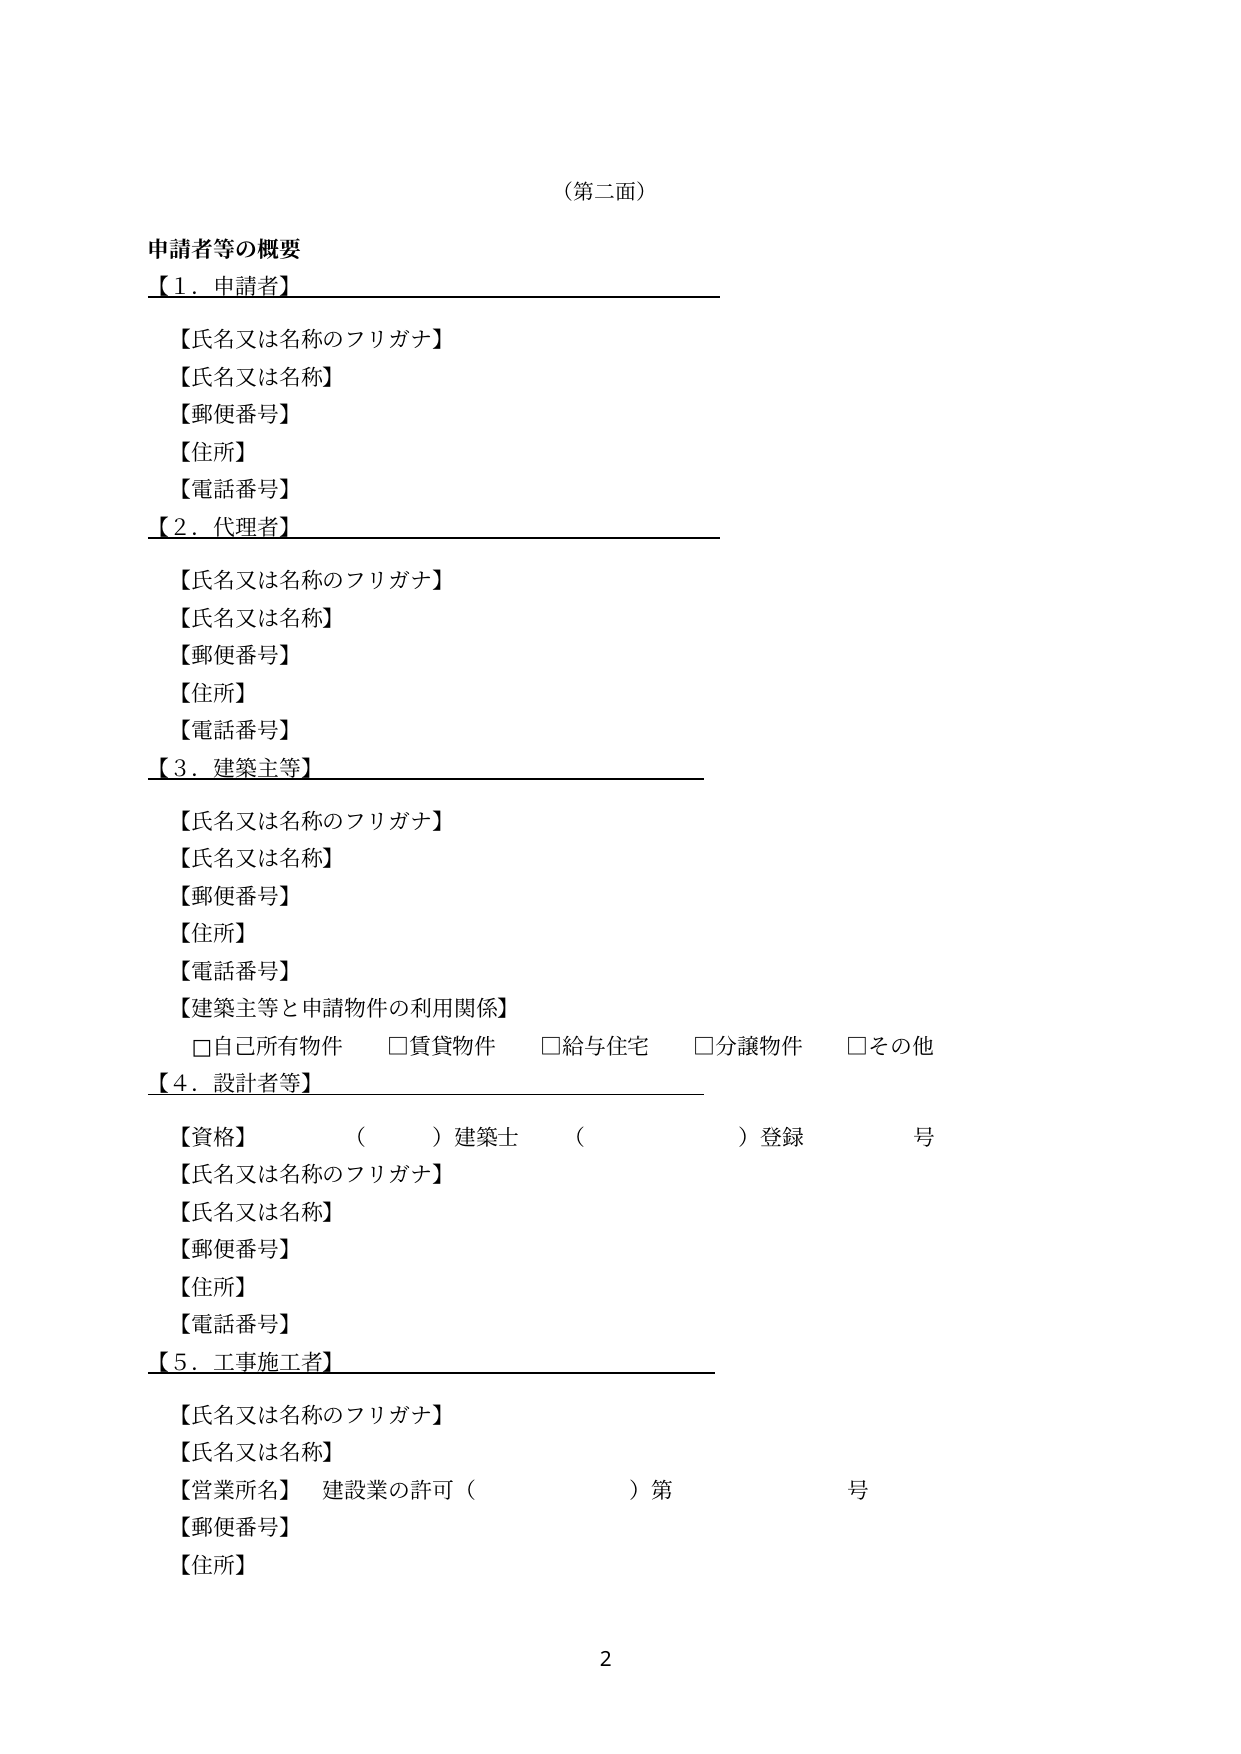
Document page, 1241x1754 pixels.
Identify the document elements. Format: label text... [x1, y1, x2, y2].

text 【氏名又は名称のフリガナ】 [148, 801, 1063, 839]
text 【３．建築主等】 [148, 748, 1063, 785]
text 【住所】 [148, 673, 1063, 710]
text 【建築主等と申請物件の利用関係】 [169, 989, 1063, 1026]
text 【４．設計者等】 [148, 1064, 1063, 1101]
text 【郵便番号】 [169, 1508, 1063, 1545]
text 【氏名又は名称】 [148, 1192, 1063, 1229]
text 【資格】 （ ）建築士 （ ）登録 号 [148, 1117, 1063, 1154]
text □自己所有物件 □賃貸物件 □給与住宅 □分譲物件 □その他 [169, 1026, 1063, 1064]
text 【２．代理者】 [148, 507, 1063, 545]
text 【電話番号】 [148, 710, 1063, 748]
text 【１．申請者】 [148, 266, 1063, 304]
text 【郵便番号】 [148, 1229, 1063, 1267]
text 【電話番号】 [148, 470, 1063, 507]
text 【住所】 [169, 1545, 1063, 1583]
text 【氏名又は名称】 [148, 357, 1063, 395]
text 申請者等の概要 [148, 229, 1063, 266]
text 【郵便番号】 [148, 635, 1063, 673]
text 【氏名又は名称】 [169, 1433, 1063, 1470]
text 【住所】 [148, 914, 1063, 951]
text 【郵便番号】 [148, 395, 1063, 432]
text 【氏名又は名称のフリガナ】 [148, 560, 1063, 598]
text 【氏名又は名称のフリガナ】 [148, 1154, 1063, 1192]
text 【住所】 [148, 1267, 1063, 1304]
text 【氏名又は名称のフリガナ】 [169, 1395, 1063, 1433]
text 【電話番号】 [148, 1304, 1063, 1342]
text 【電話番号】 [148, 951, 1063, 989]
text 【５．工事施工者】 [148, 1342, 1063, 1379]
text 【郵便番号】 [148, 876, 1063, 914]
text 【氏名又は名称】 [148, 839, 1063, 876]
text 【氏名又は名称】 [148, 598, 1063, 635]
text 【住所】 [148, 432, 1063, 470]
text 【営業所名】 建設業の許可（ ）第 号 [169, 1470, 1063, 1508]
text 【氏名又は名称のフリガナ】 [148, 320, 1063, 357]
